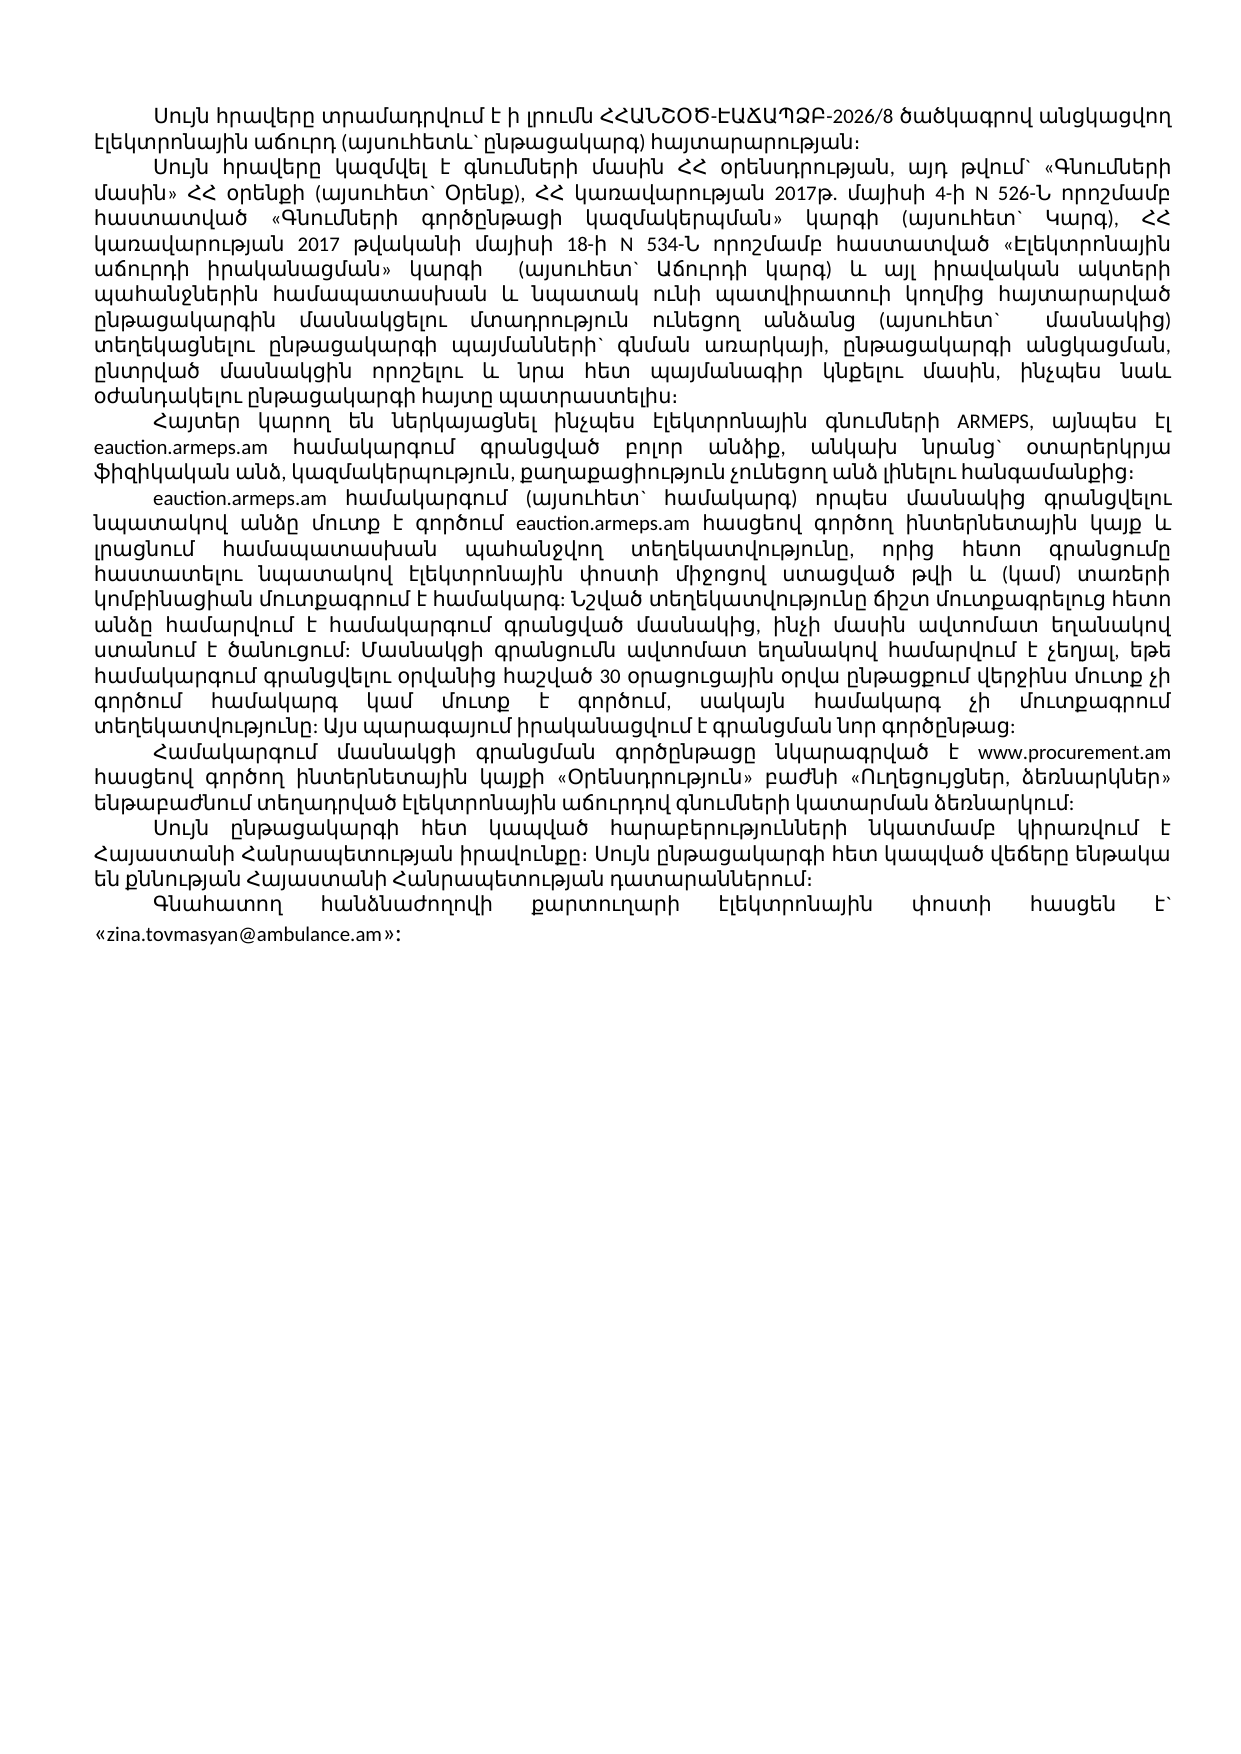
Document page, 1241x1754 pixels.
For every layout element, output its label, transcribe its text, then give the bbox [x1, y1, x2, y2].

text Հայտեր կարող են ներկայացնել ինչպես էլեկտրոնային գնումների ARMEPS, այնպես էլ eauction.armeps.am համակարգում գրանցված բոլոր անձիք, անկախ նրանց` օտարերկրյա ֆիզիկական անձ, կազմակերպություն, քաղաքացիություն չունեցող անձ լինելու հանգամանքից։ [94, 409, 1171, 485]
text Համակարգում մասնակցի գրանցման գործընթացը նկարագրված է www.procurement.am հասցեով գործող ինտերնետային կայքի «Օրենսդրություն» բաժնի «Ուղեցույցներ, ձեռնարկներ» ենթաբաժնում տեղադրված էլեկտրոնային աճուրդով գնումների կատարման ձեռնարկում: [94, 739, 1171, 815]
text Գնահատող հանձնաժողովի քարտուղարի էլեկտրոնային փոստի հասցեն է` «zina.tovmasyan@ambulance.am»: [94, 892, 1171, 948]
text eauction.armeps.am համակարգում (այսուհետ` համակարգ) որպես մասնակից գրանցվելու նպատակով անձը մուտք է գործում eauction.armeps.am հասցեով գործող ինտերնետային կայք և լրացնում համապատասխան պահանջվող տեղեկատվությունը, որից հետո գրանցումը հաստատելու նպատակով էլեկտրոնային փոստի միջոցով ստացված թվի և (կամ) տառերի կոմբինացիան մուտքագրում է համակարգ: Նշված տեղեկատվությունը ճիշտ մուտքագրելուց հետո անձը համարվում է համակարգում գրանցված մասնակից, ինչի մասին ավտոմատ եղանակով ստանում է ծանուցում: Մասնակցի գրանցումն ավտոմատ եղանակով համարվում է չեղյալ, եթե համակարգում գրանցվելու օրվանից հաշված 30 օրացուցային օրվա ընթացքում վերջինս մուտք չի գործում համակարգ կամ մուտք է գործում, սակայն համակարգ չի մուտքագրում տեղեկատվությունը: Այս պարագայում իրականացվում է գրանցման նոր գործընթաց: [94, 485, 1171, 739]
text Սույն հրավերը տրամադրվում է ի լրումն ՀՀԱՆՇՕԾ-ԷԱՃԱՊՁԲ-2026/8 ծածկագրով անցկացվող էլեկտրոնային աճուրդ (այսուհետև` ընթացակարգ) հայտարարության։ [94, 104, 1171, 154]
text Սույն հրավերը կազմվել է գնումների մասին ՀՀ օրենսդրության, այդ թվում` «Գնումների մասին» ՀՀ օրենքի (այսուհետ` Օրենք), ՀՀ կառավարության 2017թ. մայիսի 4-ի N 526-Ն որոշմամբ հաստատված «Գնումների գործընթացի կազմակերպման» կարգի (այսուհետ` Կարգ), ՀՀ կառավարության 2017 թվականի մայիսի 18-ի N 534-Ն որոշմամբ հաստատված «Էլեկտրոնային աճուրդի իրականացման» կարգի (այսուհետ` Աճուրդի կարգ) և այլ իրավական ակտերի պահանջներին համապատասխան և նպատակ ունի պատվիրատուի կողմից հայտարարված ընթացակարգին մասնակցելու մտադրություն ունեցող անձանց (այսուհետ` մասնակից) տեղեկացնելու ընթացակարգի պայմանների` գնման առարկայի, ընթացակարգի անցկացման, ընտրված մասնակցին որոշելու և նրա հետ պայմանագիր կնքելու մասին, ինչպես նաև օժանդակելու ընթացակարգի հայտը պատրաստելիս։ [94, 154, 1171, 409]
text Սույն ընթացակարգի հետ կապված հարաբերությունների նկատմամբ կիրառվում է Հայաստանի Հանրապետության իրավունքը։ Սույն ընթացակարգի հետ կապված վեճերը ենթակա են քննության Հայաստանի Հանրապետության դատարաններում։ [94, 815, 1171, 892]
